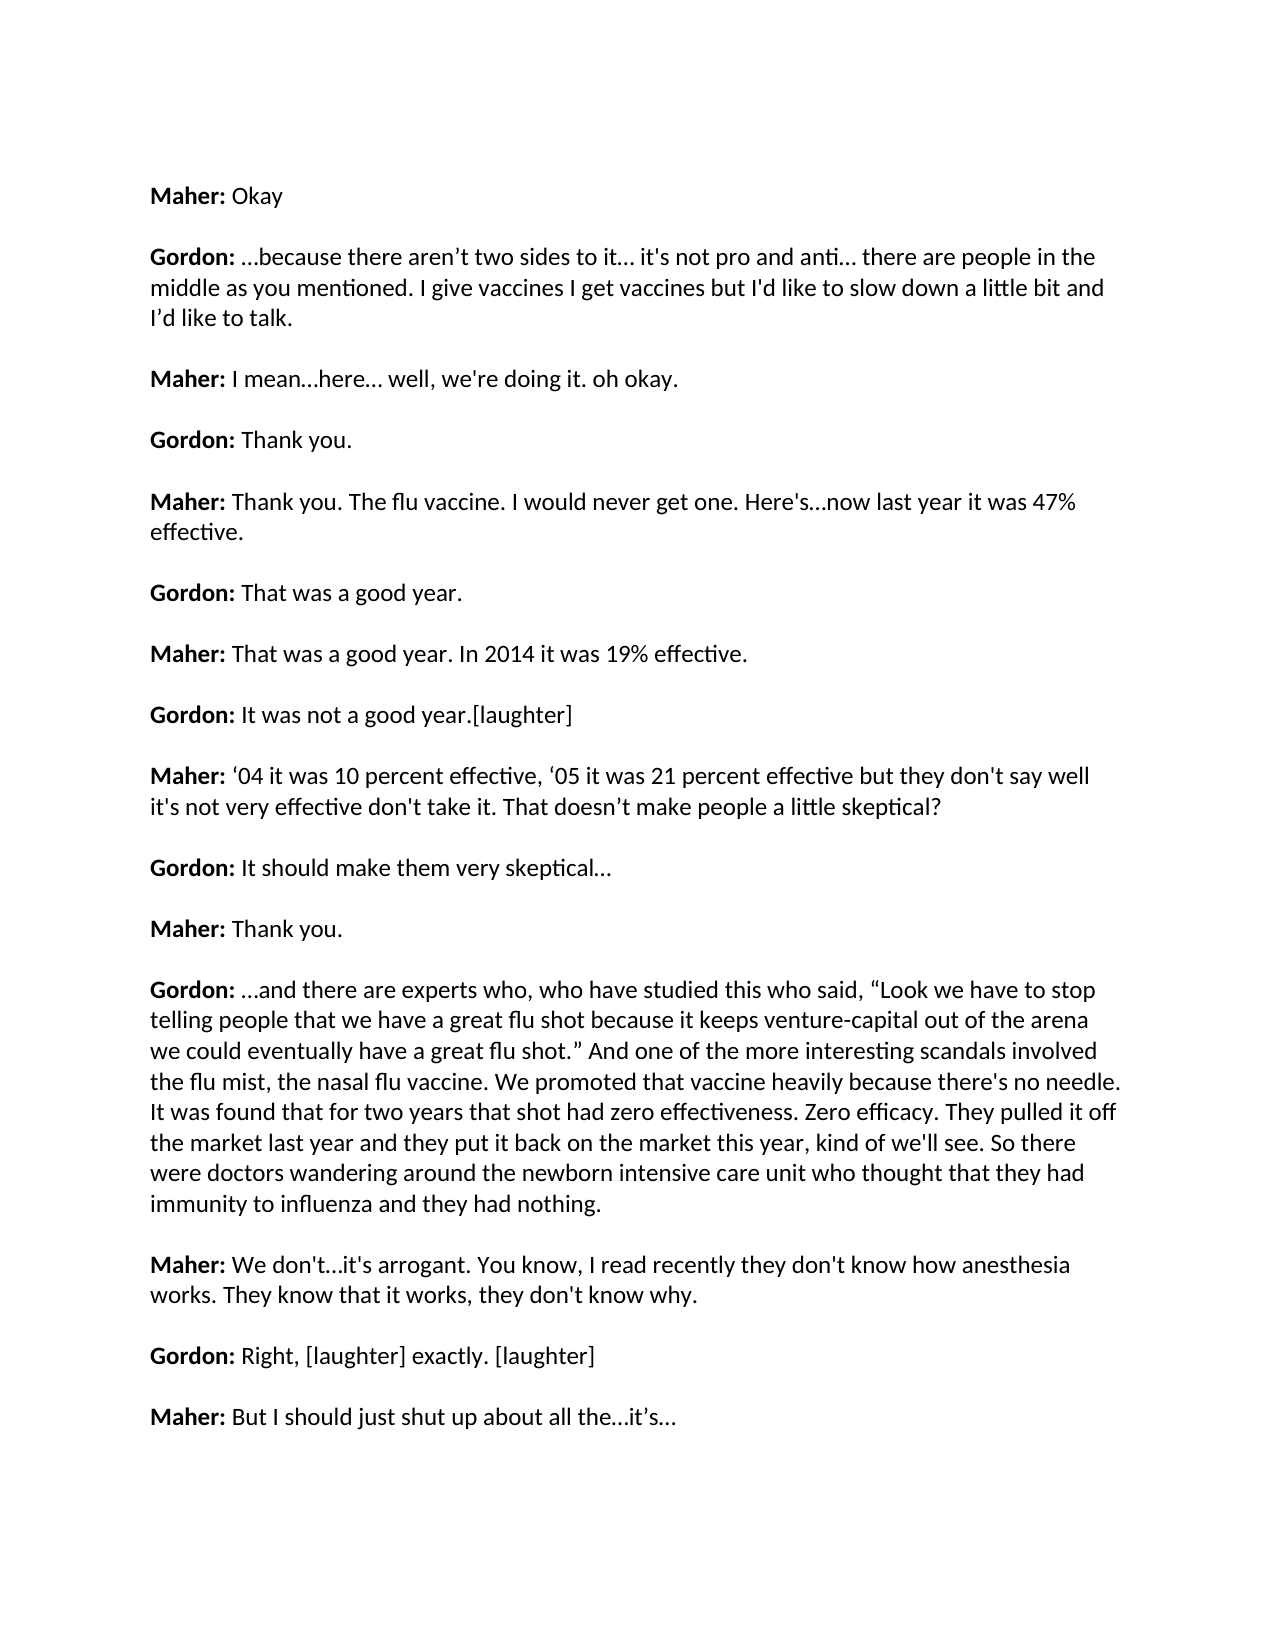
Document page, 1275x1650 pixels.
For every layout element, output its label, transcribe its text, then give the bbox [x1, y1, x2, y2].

text Gordon: It was not a good year.[laughter] [150, 699, 1125, 730]
text Gordon: …and there are experts who, who have studied this who said, “Look we have to stop telling people that we have a great flu shot because it keeps venture-capital out of the arena we could eventually have a great flu shot.” And one of the more interesting scandals involved the flu mist, the nasal flu vaccine. We promoted that vaccine heavily because there's no needle. It was found that for two years that shot had zero effectiveness. Zero efficacy. They pulled it off the market last year and they put it back on the market this year, kind of we'll see. So there were doctors wandering around the newborn intensive care unit who thought that they had immunity to influenza and they had nothing. [150, 974, 1125, 1218]
text Maher: We don't…it's arrogant. You know, I read recently they don't know how anesthesia works. They know that it works, they don't know why. [150, 1249, 1125, 1310]
text Maher: But I should just shut up about all the…it’s… [150, 1401, 1125, 1432]
text Maher: I mean…here… well, we're doing it. oh okay. [150, 364, 1125, 394]
text Maher: Thank you. [150, 913, 1125, 943]
text Maher: ‘04 it was 10 percent effective, ‘05 it was 21 percent effective but they don't say well it's not very effective don't take it. That doesn’t make people a little skeptical? [150, 760, 1125, 821]
text Gordon: Thank you. [150, 425, 1125, 455]
text Maher: Okay [150, 181, 1125, 211]
text Gordon: …because there aren’t two sides to it… it's not pro and anti… there are people in the middle as you mentioned. I give vaccines I get vaccines but I'd like to slow down a little bit and I’d like to talk. [150, 242, 1125, 333]
text Gordon: Right, [laughter] exactly. [laughter] [150, 1340, 1125, 1371]
text Maher: Thank you. The flu vaccine. I would never get one. Here's…now last year it was 47% effective. [150, 486, 1125, 547]
text Gordon: It should make them very skeptical… [150, 852, 1125, 882]
text Gordon: That was a good year. [150, 577, 1125, 608]
text Maher: That was a good year. In 2014 it was 19% effective. [150, 638, 1125, 669]
